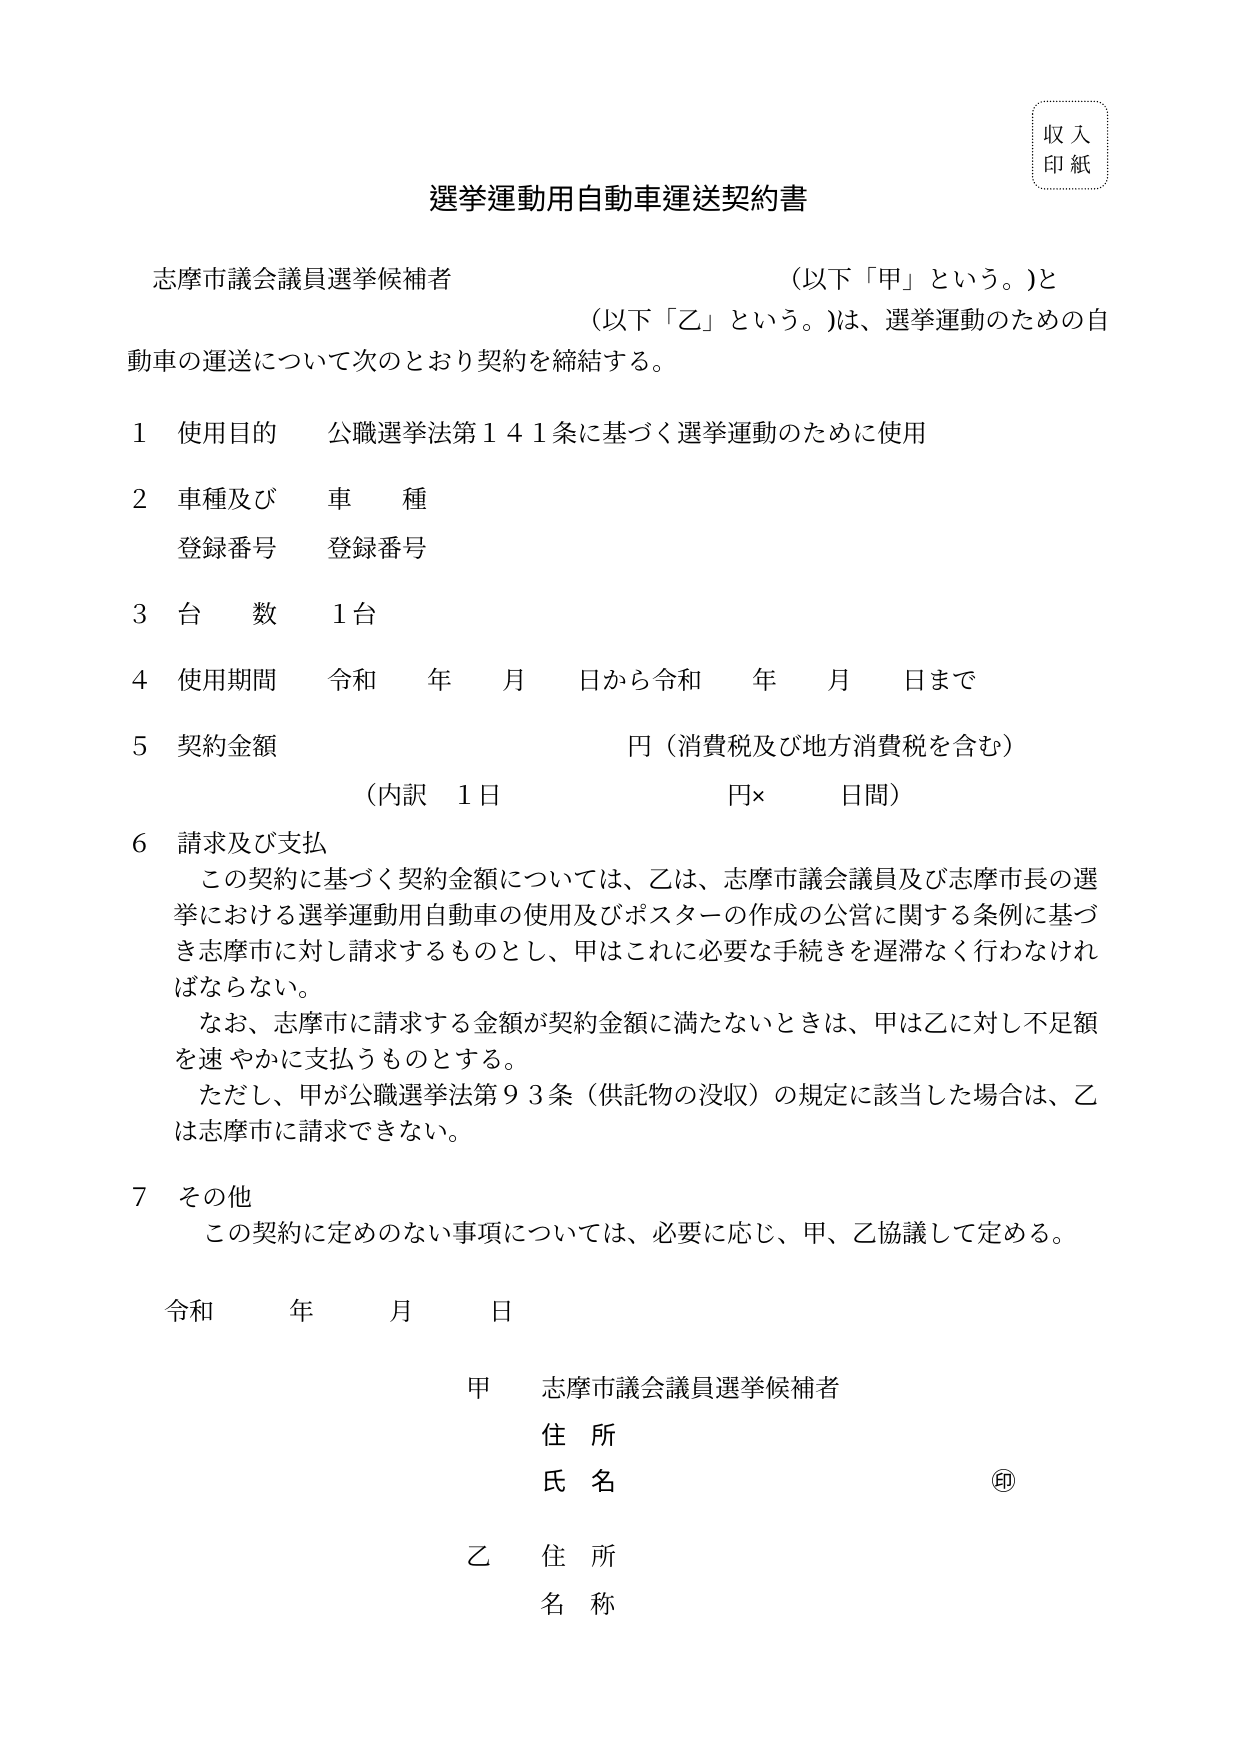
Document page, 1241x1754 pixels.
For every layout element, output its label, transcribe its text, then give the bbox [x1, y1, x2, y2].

text 収 入 [127, 118, 1111, 148]
text この契約に基づく契約金額については、乙は、志摩市議会議員及び志摩市長の選挙における選挙運動用自動車の使用及びポスターの作成の公営に関する条例に基づき志摩市に対し請求するものとし、甲はこれに必要な手続きを遅滞なく行わなければならない。 [173, 860, 1111, 1003]
text ７ その他 [127, 1178, 1111, 1214]
text ３ 台 数 １台 [127, 594, 1111, 631]
text 氏 名 ㊞ [467, 1464, 1111, 1498]
text 名 称 [540, 1585, 1111, 1621]
text 印 紙 [127, 148, 1111, 178]
text 志摩市議会議員選挙候補者 （以下「甲」という。)と [127, 259, 1111, 295]
text 登録番号 登録番号 [127, 529, 1111, 564]
text （内訳 １日 円× 日間） [127, 775, 1111, 811]
text ６ 請求及び支払 [127, 824, 1111, 860]
text １ 使用目的 公職選挙法第１４１条に基づく選挙運動のために使用 [127, 414, 1111, 450]
text ２ 車種及び 車 種 [127, 480, 1111, 516]
text ただし、甲が公職選挙法第９３条（供託物の没収）の規定に該当した場合は、乙は志摩市に請求できない。 [173, 1075, 1111, 1147]
text ４ 使用期間 令和 年 月 日から令和 年 月 日まで [127, 661, 1111, 696]
text 乙 住 所 [466, 1536, 1102, 1573]
text 住 所 [467, 1417, 1111, 1451]
text この契約に定めのない事項については、必要に応じ、甲、乙協議して定める。 [127, 1214, 1111, 1250]
text 令和 年 月 日 [164, 1291, 1111, 1327]
text 甲 志摩市議会議員選挙候補者 [467, 1369, 1111, 1405]
text （以下「乙」という。)は、選挙運動のための自動車の運送について次のとおり契約を締結する。 [127, 301, 1111, 378]
text 選挙運動用自動車運送契約書 [127, 178, 1111, 218]
text なお、志摩市に請求する金額が契約金額に満たないときは、甲は乙に対し不足額を速 やかに支払うものとする。 [173, 1003, 1111, 1075]
text ５ 契約金額 円（消費税及び地方消費税を含む） [127, 727, 1111, 763]
